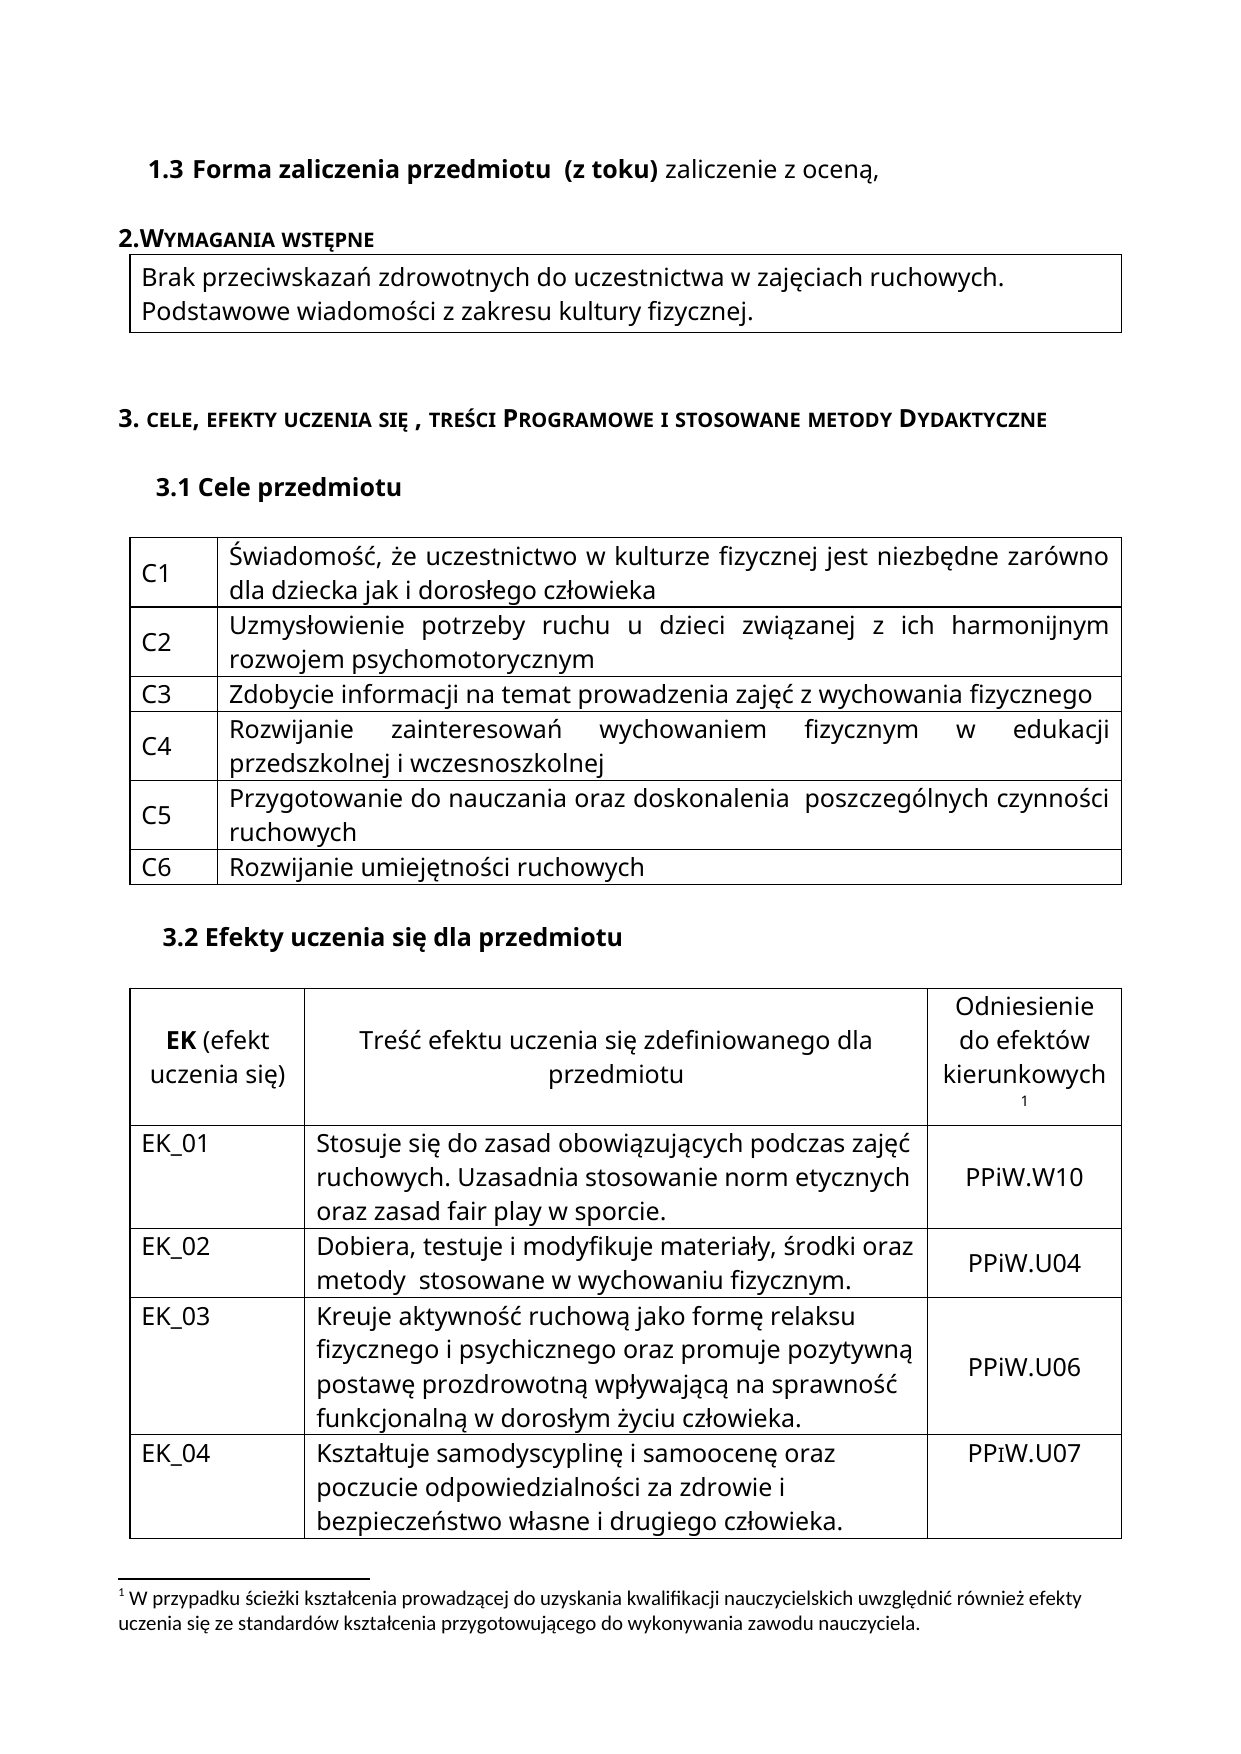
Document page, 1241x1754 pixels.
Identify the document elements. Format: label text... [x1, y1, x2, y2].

text 1.3 Forma zaliczenia przedmiotu (z toku) zaliczenie z oceną, [148, 152, 1122, 186]
table_cell Uzmysłowienie potrzeby ruchu u dzieci związanej z ich harmonijnym rozwojem psychomotorycznym [218, 608, 1121, 676]
table_cell PPiW.U06 [928, 1298, 1121, 1434]
table_cell C5 [131, 781, 217, 849]
table_cell EK_04 [131, 1435, 304, 1538]
table_cell Rozwijanie zainteresowań wychowaniem fizycznym w edukacji przedszkolnej i wczesnoszkolnej [218, 712, 1121, 780]
text 3.1 Cele przedmiotu [156, 469, 1122, 503]
text 2.Wymagania wstępne [118, 220, 1122, 254]
table_cell Stosuje się do zasad obowiązujących podczas zajęć ruchowych. Uzasadnia stosowanie norm etycznych oraz zasad fair play w sporcie. [305, 1126, 927, 1228]
text 3.2 Efekty uczenia się dla przedmiotu [162, 919, 1122, 953]
table_header Świadomość, że uczestnictwo w kulturze fizycznej jest niezbędne zarówno dla dziecka jak i dorosłego człowieka [218, 538, 1121, 606]
table_cell EK_02 [131, 1229, 304, 1297]
table_header EK (efekt uczenia się) [131, 989, 304, 1125]
table_header Odniesienie do efektów kierunkowych [928, 989, 1121, 1125]
table_cell PPiW.W10 [928, 1126, 1121, 1228]
table_cell Zdobycie informacji na temat prowadzenia zajęć z wychowania fizycznego [218, 677, 1121, 711]
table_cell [305, 1435, 927, 1538]
table_cell EK_01 [131, 1126, 304, 1228]
table_cell EK_03 [131, 1298, 304, 1434]
table_header Treść efektu uczenia się zdefiniowanego dla przedmiotu [305, 989, 927, 1125]
table_header Brak przeciwskazań zdrowotnych do uczestnictwa w zajęciach ruchowych. Podstawowe wiadomości z zakresu kultury fizycznej. [131, 255, 1121, 332]
table_cell PPiW.U07 [928, 1435, 1121, 1538]
table_cell C6 [131, 850, 217, 884]
table_cell Rozwijanie umiejętności ruchowych [218, 850, 1121, 884]
table_cell PPiW.U04 [928, 1229, 1121, 1297]
text 3. cele, efekty uczenia się , treści Programowe i stosowane metody Dydaktyczne [118, 401, 1122, 435]
table_cell Kreuje aktywność ruchową jako formę relaksu fizycznego i psychicznego oraz promuje pozytywną postawę prozdrowotną wpływającą na sprawność funkcjonalną w dorosłym życiu człowieka. [305, 1298, 927, 1434]
table_header C1 [131, 538, 217, 606]
table_cell C3 [131, 677, 217, 711]
table_cell C4 [131, 712, 217, 780]
table_cell Dobiera, testuje i modyfikuje materiały, środki oraz metody stosowane w wychowaniu fizycznym. [305, 1229, 927, 1297]
table_cell C2 [131, 608, 217, 676]
table_cell Przygotowanie do nauczania oraz doskonalenia poszczególnych czynności ruchowych [218, 781, 1121, 849]
